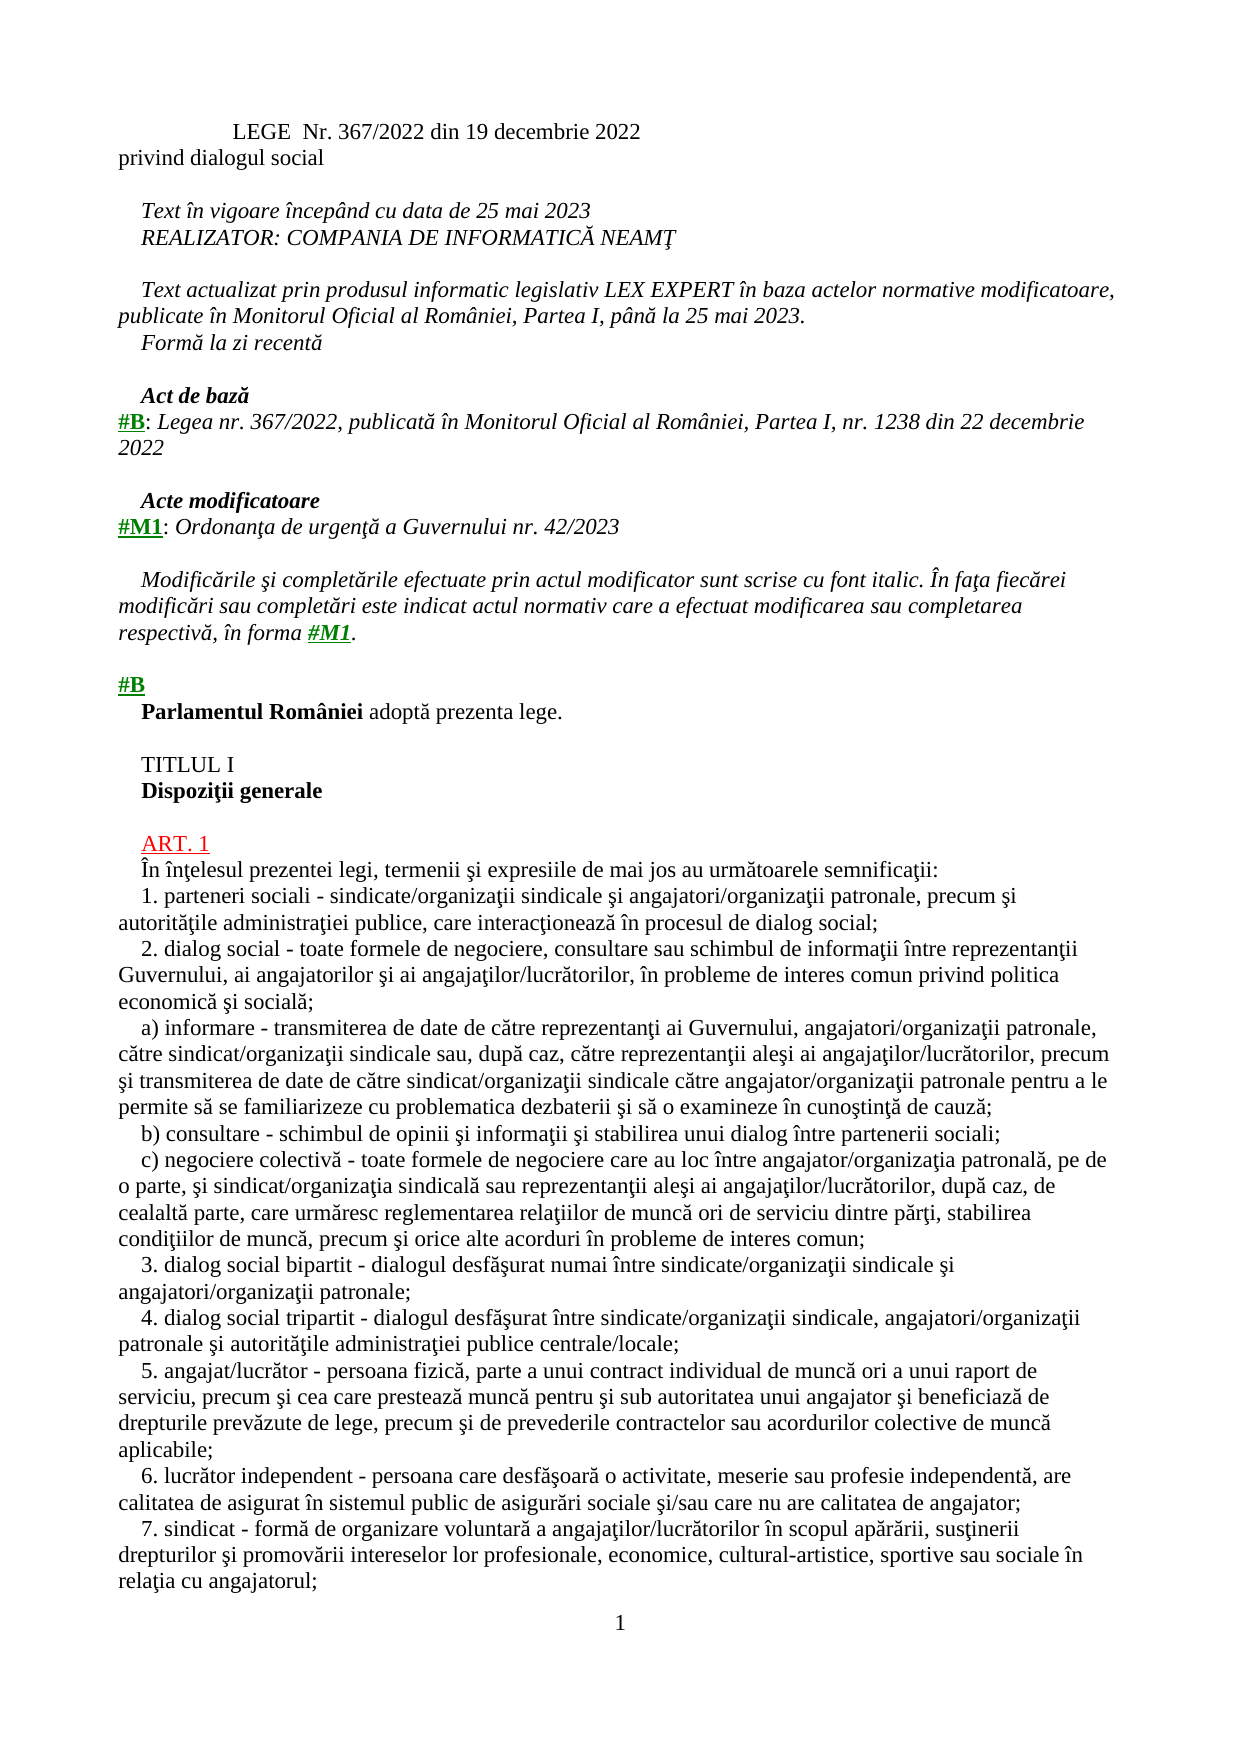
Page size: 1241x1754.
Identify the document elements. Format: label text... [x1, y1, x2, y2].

text 7. sindicat - formă de organizare voluntară a angajaţilor/lucrătorilor în scopul apărării, susţinerii drepturilor şi promovării intereselor lor profesionale, economice, cultural-artistice, sportive sau sociale în relaţia cu angajatorul; [118, 1515, 1122, 1594]
text Text în vigoare începând cu data de 25 mai 2023 [118, 197, 1122, 223]
text a) informare - transmiterea de date de către reprezentanţi ai Guvernului, angajatori/organizaţii patronale, către sindicat/organizaţii sindicale sau, după caz, către reprezentanţii aleşi ai angajaţilor/lucrătorilor, precum şi transmiterea de date de către sindicat/organizaţii sindicale către angajator/organizaţii patronale pentru a le permite să se familiarizeze cu problematica dezbaterii şi să o examineze în cunoştinţă de cauză; [118, 1014, 1122, 1119]
text #M1: Ordonanţa de urgenţă a Guvernului nr. 42/2023 [118, 513, 1122, 540]
text #B [118, 672, 1122, 698]
text LEGE Nr. 367/2022 din 19 decembrie 2022 [118, 118, 1122, 144]
text TITLUL I [118, 751, 1122, 777]
text 2. dialog social - toate formele de negociere, consultare sau schimbul de informaţii între reprezentanţii Guvernului, ai angajatorilor şi ai angajaţilor/lucrătorilor, în probleme de interes comun privind politica economică şi socială; [118, 935, 1122, 1014]
text #B: Legea nr. 367/2022, publicată în Monitorul Oficial al României, Partea I, nr. 1238 din 22 decembrie 2022 [118, 408, 1122, 461]
text Parlamentul României adoptă prezenta lege. [118, 698, 1122, 724]
text ART. 1 [118, 830, 1122, 856]
text Text actualizat prin produsul informatic legislativ LEX EXPERT în baza actelor normative modificatoare, publicate în Monitorul Oficial al României, Partea I, până la 25 mai 2023. [118, 276, 1122, 329]
text c) negociere colectivă - toate formele de negociere care au loc între angajator/organizaţia patronală, pe de o parte, şi sindicat/organizaţia sindicală sau reprezentanţii aleşi ai angajaţilor/lucrătorilor, după caz, de cealaltă parte, care urmăresc reglementarea relaţiilor de muncă ori de serviciu dintre părţi, stabilirea condiţiilor de muncă, precum şi orice alte acorduri în probleme de interes comun; [118, 1146, 1122, 1251]
text Act de bază [118, 382, 1122, 408]
text 4. dialog social tripartit - dialogul desfăşurat între sindicate/organizaţii sindicale, angajatori/organizaţii patronale şi autorităţile administraţiei publice centrale/locale; [118, 1304, 1122, 1357]
text 5. angajat/lucrător - persoana fizică, parte a unui contract individual de muncă ori a unui raport de serviciu, precum şi cea care prestează muncă pentru şi sub autoritatea unui angajator şi beneficiază de drepturile prevăzute de lege, precum şi de prevederile contractelor sau acordurilor colective de muncă aplicabile; [118, 1357, 1122, 1462]
text Dispoziţii generale [118, 777, 1122, 803]
text b) consultare - schimbul de opinii şi informaţii şi stabilirea unui dialog între partenerii sociali; [118, 1119, 1122, 1146]
text 3. dialog social bipartit - dialogul desfăşurat numai între sindicate/organizaţii sindicale şi angajatori/organizaţii patronale; [118, 1251, 1122, 1304]
text Acte modificatoare [118, 487, 1122, 513]
text privind dialogul social [118, 144, 1122, 171]
text 1. parteneri sociali - sindicate/organizaţii sindicale şi angajatori/organizaţii patronale, precum şi autorităţile administraţiei publice, care interacţionează în procesul de dialog social; [118, 882, 1122, 935]
text Formă la zi recentă [118, 329, 1122, 355]
text În înţelesul prezentei legi, termenii şi expresiile de mai jos au următoarele semnificaţii: [118, 856, 1122, 882]
text REALIZATOR: COMPANIA DE INFORMATICĂ NEAMŢ [118, 223, 1122, 250]
text 6. lucrător independent - persoana care desfăşoară o activitate, meserie sau profesie independentă, are calitatea de asigurat în sistemul public de asigurări sociale şi/sau care nu are calitatea de angajator; [118, 1462, 1122, 1515]
text Modificările şi completările efectuate prin actul modificator sunt scrise cu font italic. În faţa fiecărei modificări sau completări este indicat actul normativ care a efectuat modificarea sau completarea respectivă, în forma #M1. [118, 566, 1122, 645]
